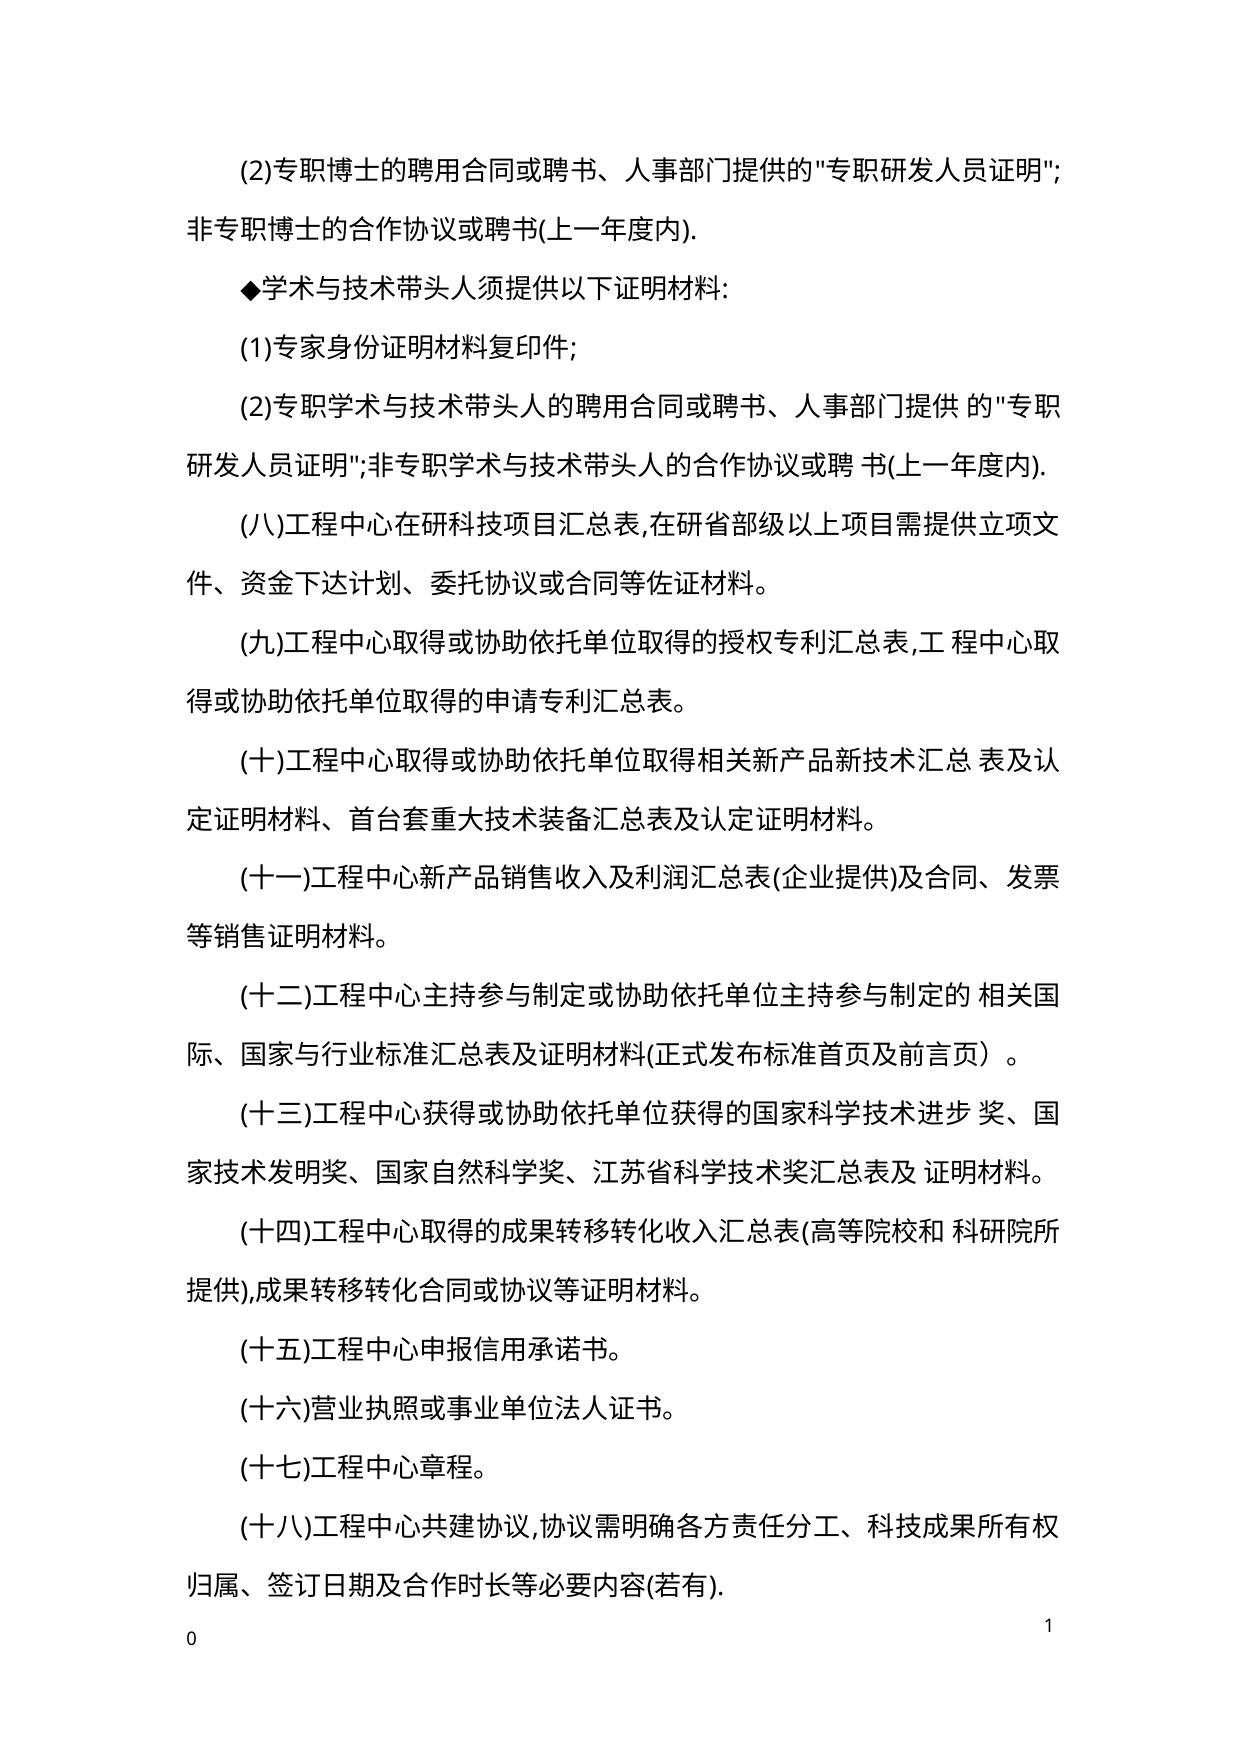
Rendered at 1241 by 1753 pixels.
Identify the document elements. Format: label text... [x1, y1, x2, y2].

text (2)专职学术与技术带头人的聘用合同或聘书、人事部门提供 的"专职研发人员证明";非专职学术与技术带头人的合作协议或聘 书(上一年度内). [186, 385, 1061, 483]
text ◆学术与技术带头人须提供以下证明材料: [186, 267, 1061, 306]
text (十五)工程中心申报信用承诺书。 [186, 1328, 1061, 1367]
text (十一)工程中心新产品销售收入及利润汇总表(企业提供)及合同、发票等销售证明材料。 [186, 856, 1061, 955]
text (十)工程中心取得或协助依托单位取得相关新产品新技术汇总 表及认定证明材料、首台套重大技术装备汇总表及认定证明材料。 [186, 739, 1061, 837]
text (九)工程中心取得或协助依托单位取得的授权专利汇总表,工 程中心取得或协助依托单位取得的申请专利汇总表。 [186, 621, 1061, 719]
text (2)专职博士的聘用合同或聘书、人事部门提供的"专职研发人员证明";非专职博士的合作协议或聘书(上一年度内). [186, 149, 1061, 247]
text (十八)工程中心共建协议,协议需明确各方责任分工、科技成果所有权归属、签订日期及合作时长等必要内容(若有). [186, 1505, 1061, 1604]
text (1)专家身份证明材料复印件; [186, 326, 1061, 365]
text (十三)工程中心获得或协助依托单位获得的国家科学技术进步 奖、国家技术发明奖、国家自然科学奖、江苏省科学技术奖汇总表及 证明材料。 [186, 1092, 1061, 1191]
text (十七)工程中心章程。 [186, 1446, 1061, 1486]
text (十四)工程中心取得的成果转移转化收入汇总表(高等院校和 科研院所提供),成果转移转化合同或协议等证明材料。 [186, 1210, 1061, 1308]
text (八)工程中心在研科技项目汇总表,在研省部级以上项目需提供立项文件、资金下达计划、委托协议或合同等佐证材料。 [186, 503, 1061, 601]
text (十二)工程中心主持参与制定或协助依托单位主持参与制定的 相关国际、国家与行业标准汇总表及证明材料(正式发布标准首页及前言页）。 [186, 974, 1061, 1073]
text (十六)营业执照或事业单位法人证书。 [186, 1387, 1061, 1427]
